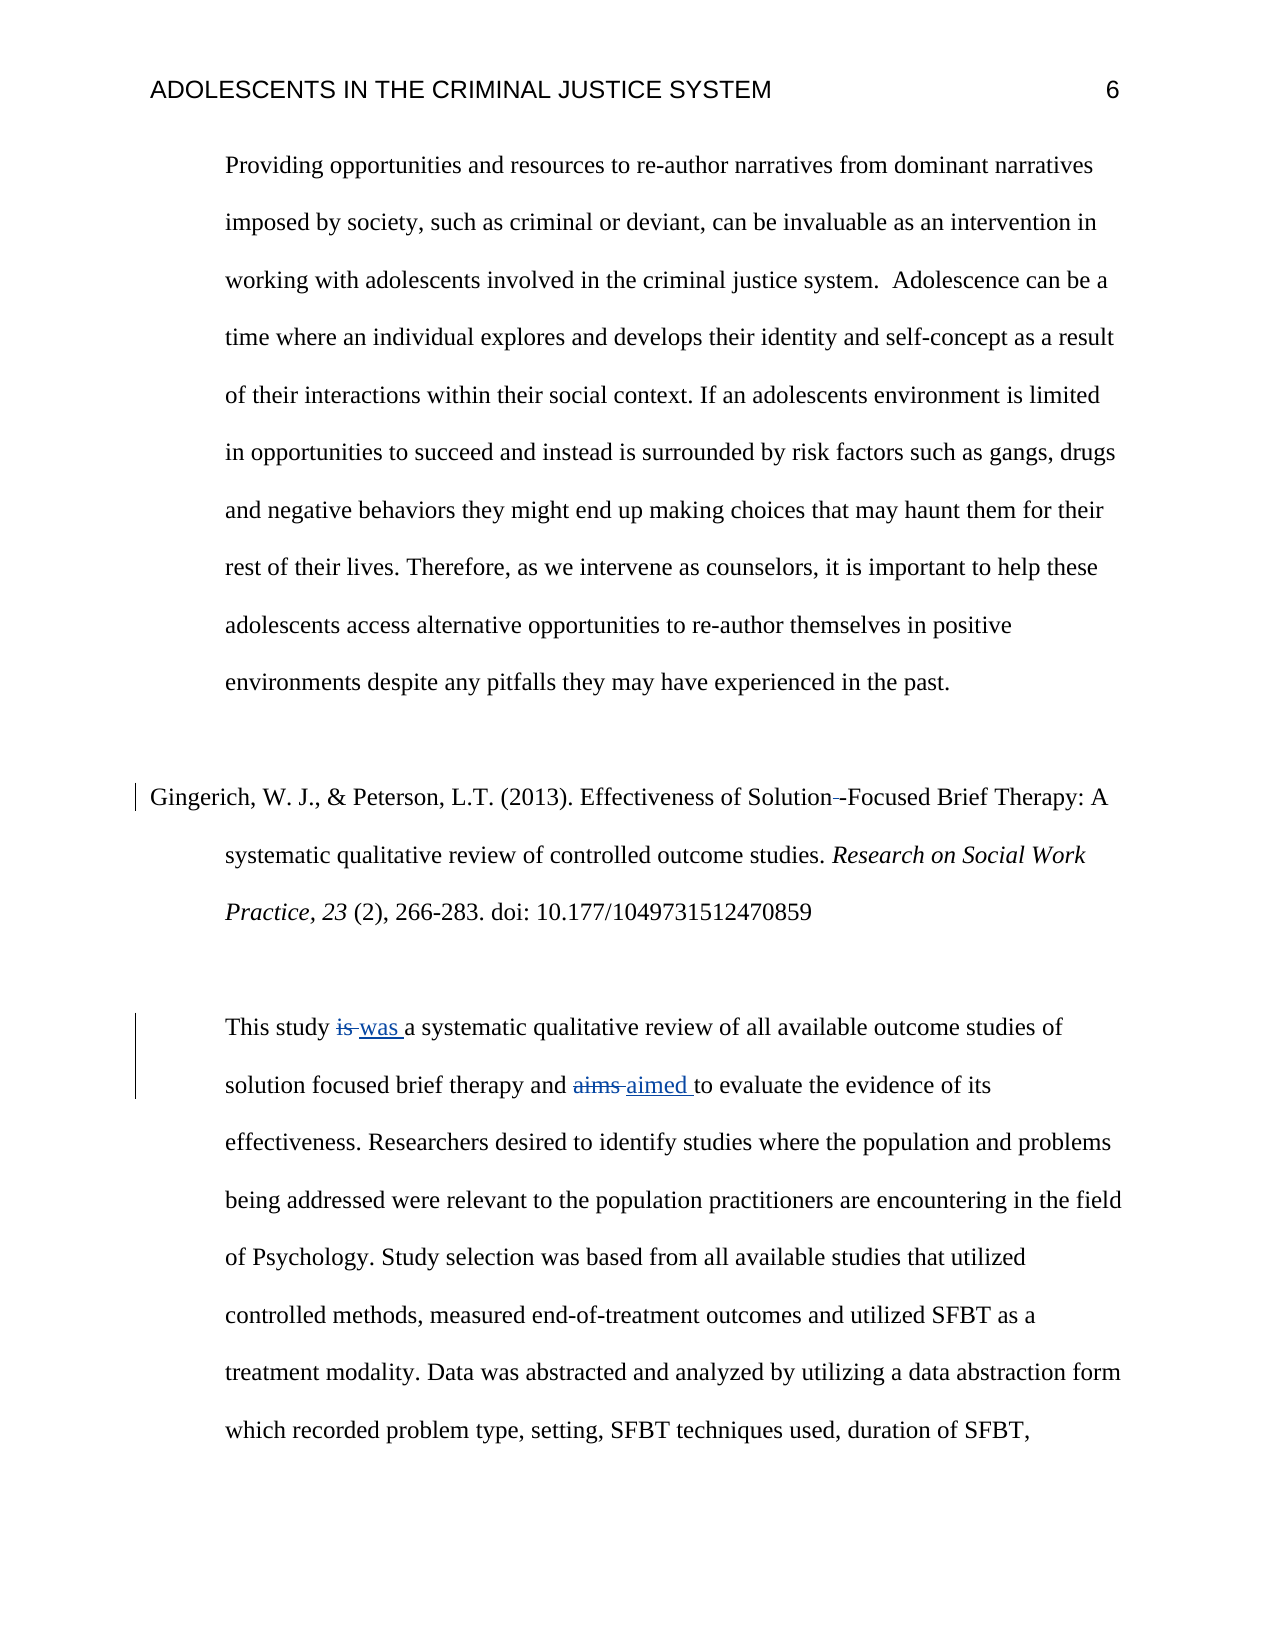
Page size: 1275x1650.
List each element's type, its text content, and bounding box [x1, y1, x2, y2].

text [150, 1012, 1125, 1444]
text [150, 150, 1125, 696]
text Gingerich, W. J., & Peterson, L.T. (2013). Effectiveness of Solution-Focused Brief Therapy: A systematic qualitative review of controlled outcome studies. Research on Social Work Practice, 23 (2), 266-283. doi: 10.177/1049731512470859 [150, 782, 1125, 926]
